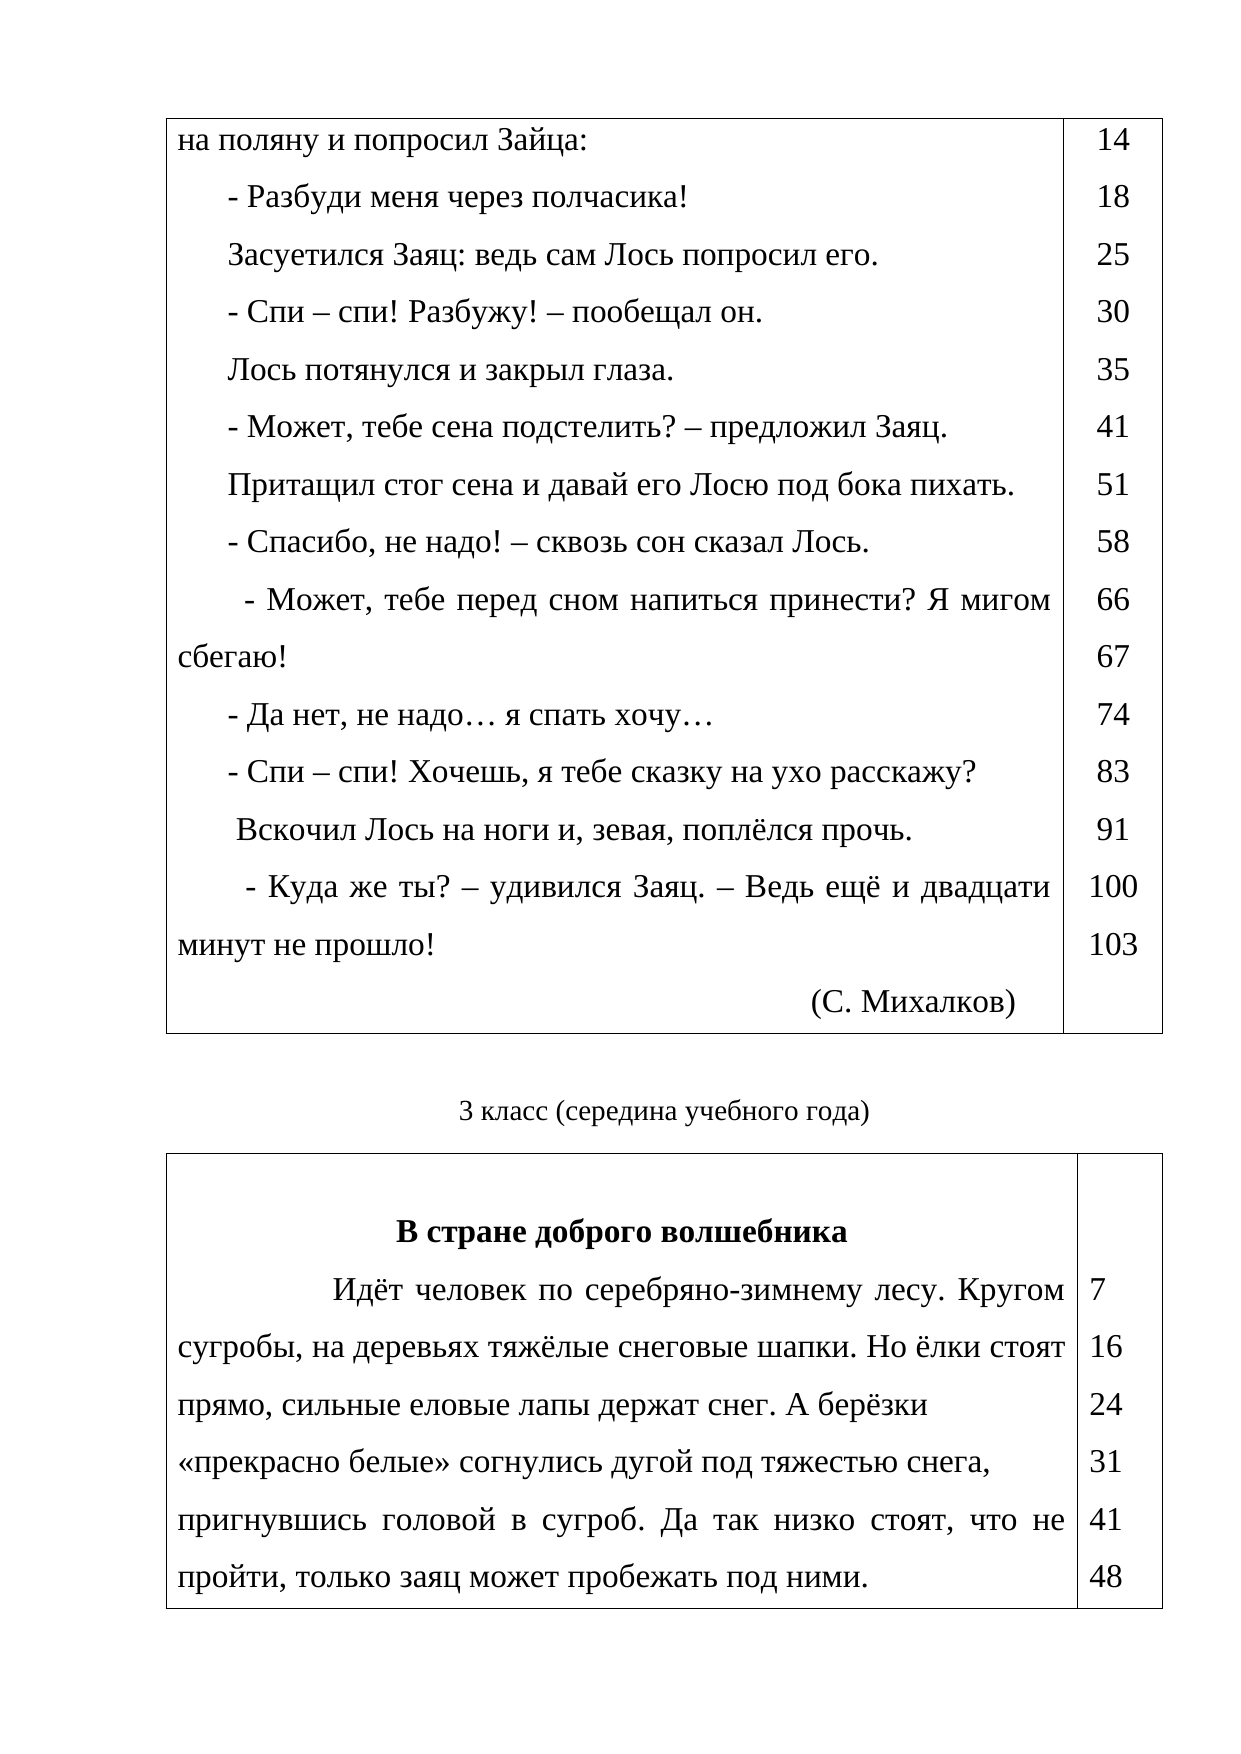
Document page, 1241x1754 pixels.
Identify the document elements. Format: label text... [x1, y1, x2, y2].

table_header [167, 119, 1063, 1033]
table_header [167, 1154, 1077, 1608]
text 3 класс (середина учебного года) [177, 1093, 1152, 1127]
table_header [1078, 1154, 1162, 1608]
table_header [1064, 119, 1162, 1033]
